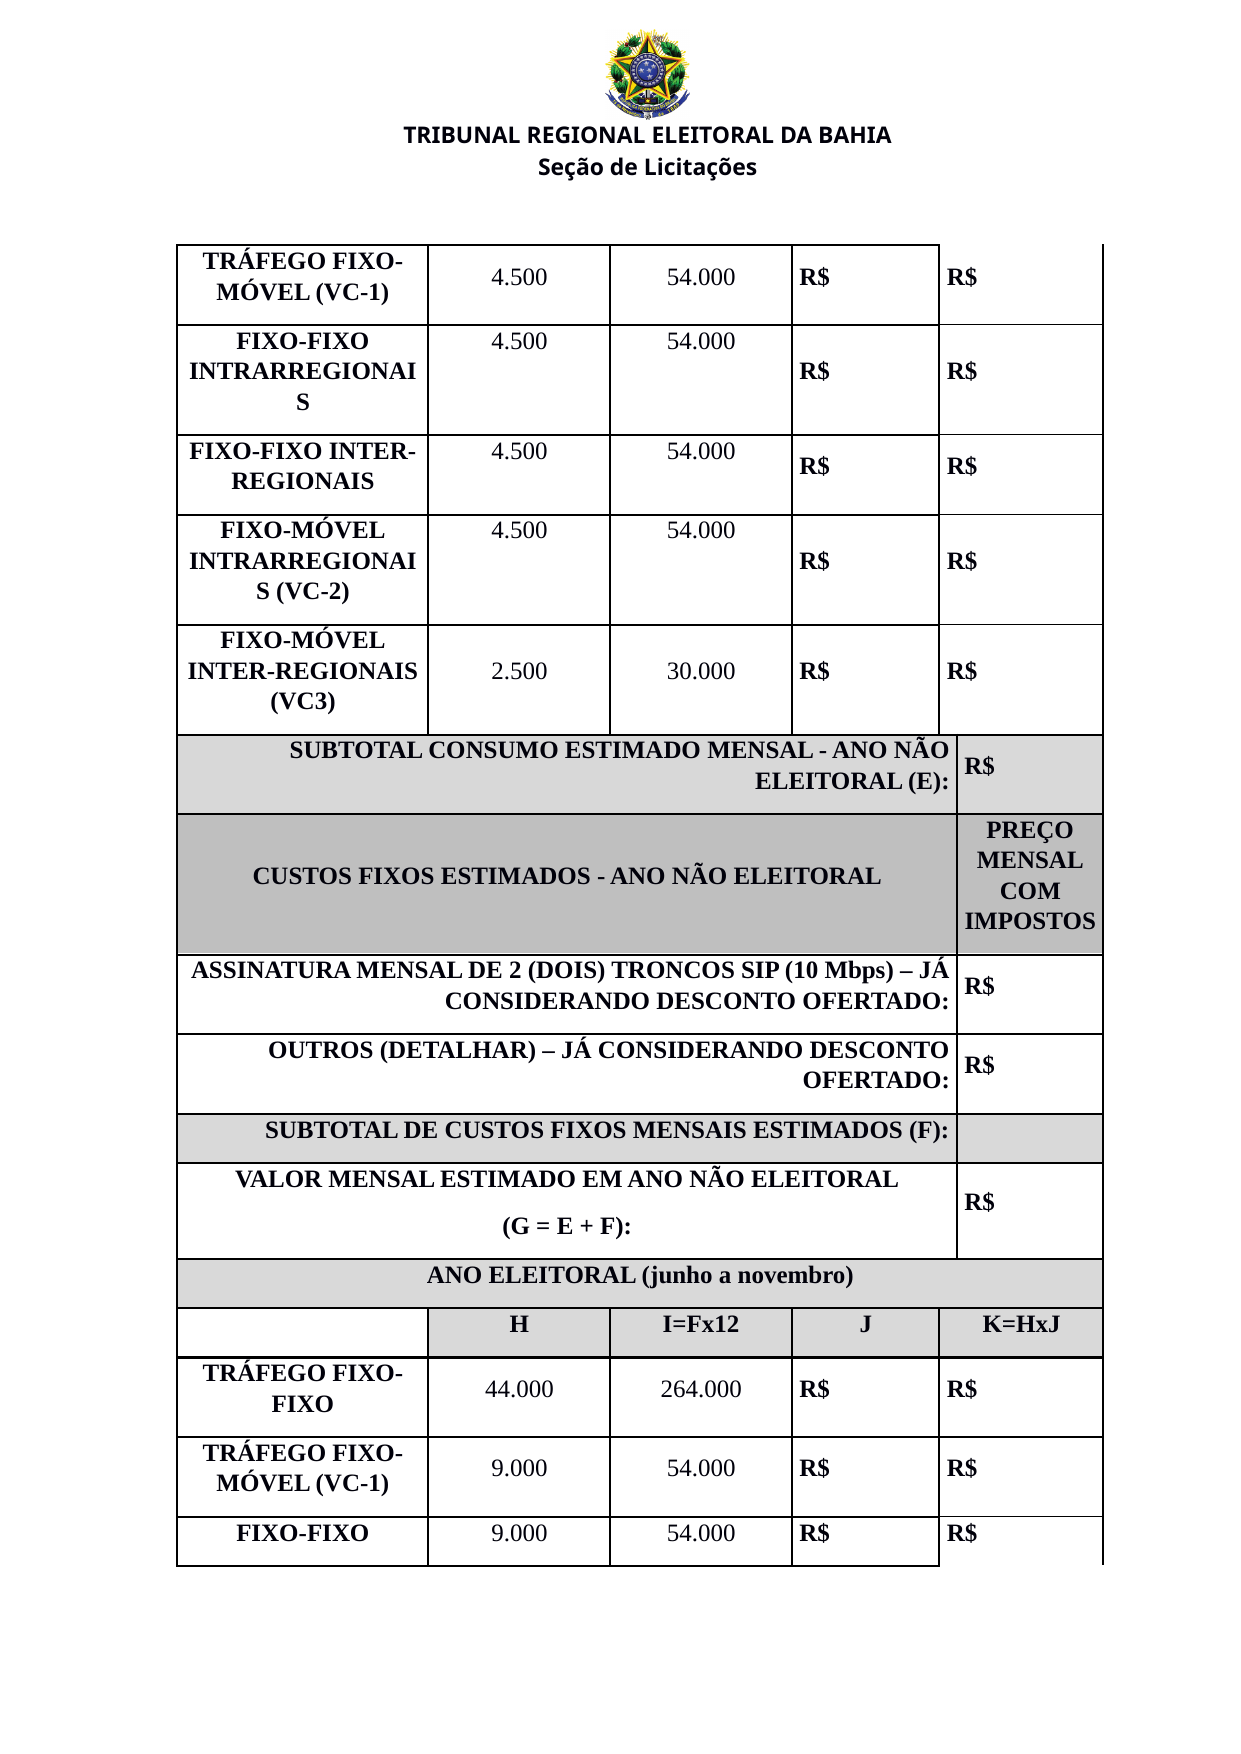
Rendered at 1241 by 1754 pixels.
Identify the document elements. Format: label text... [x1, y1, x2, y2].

table_cell 2.500 [429, 626, 609, 733]
table_cell R$ [940, 325, 1102, 434]
table_cell 264.000 [611, 1359, 791, 1436]
table_cell R$ [793, 246, 938, 324]
table_cell 54.000 [611, 436, 791, 513]
table_cell R$ [940, 625, 1102, 733]
table_cell ASSINATURA MENSAL DE 2 (DOIS) TRONCOS SIP (10 Mbps) – JÁ CONSIDERANDO DESCONTO OFERTADO: [178, 956, 956, 1033]
table_cell R$ [793, 626, 938, 733]
table_cell R$ [958, 736, 1102, 813]
table_cell 4.500 [429, 436, 609, 513]
table_cell OUTROS (DETALHAR) – JÁ CONSIDERANDO DESCONTO OFERTADO: [178, 1035, 956, 1113]
table_cell 4.500 [429, 326, 609, 434]
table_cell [178, 1518, 427, 1565]
table_cell R$ [793, 516, 938, 623]
table_cell FIXO-FIXO INTER-REGIONAIS [178, 436, 427, 513]
table_cell R$ [940, 435, 1102, 513]
table_cell R$ [940, 1438, 1102, 1516]
table_cell 54.000 [611, 246, 791, 324]
table_cell 9.000 [429, 1438, 609, 1516]
table_cell TRÁFEGO FIXO-FIXO [178, 1359, 427, 1436]
table_cell 54.000 [611, 326, 791, 434]
table_cell 54.000 [611, 516, 791, 623]
table_cell R$ [793, 436, 938, 513]
table_cell R$ [793, 1359, 938, 1436]
table_cell FIXO-MÓVEL INTER-REGIONAIS (VC3) [178, 626, 427, 733]
table_cell R$ [940, 515, 1102, 623]
table_cell SUBTOTAL CONSUMO ESTIMADO MENSAL - ANO NÃO ELEITORAL (E): [178, 736, 956, 813]
table_cell [178, 1309, 427, 1356]
table_cell 44.000 [429, 1359, 609, 1436]
table_cell CUSTOS FIXOS ESTIMADOS - ANO NÃO ELEITORAL [178, 815, 956, 953]
table_cell R$ [940, 244, 1102, 324]
table_cell 4.500 [429, 246, 609, 324]
table_cell R$ [958, 1164, 1102, 1258]
table_cell R$ [793, 1518, 938, 1565]
table_cell 54.000 [611, 1438, 791, 1516]
table_cell R$ [940, 1517, 1102, 1565]
table_cell 30.000 [611, 626, 791, 733]
table_cell FIXO-MÓVEL INTRARREGIONAIS (VC-2) [178, 516, 427, 623]
table_cell R$ [793, 1438, 938, 1516]
table_cell VALOR MENSAL ESTIMADO EM ANO NÃO ELEITORAL (G = E + F): [178, 1164, 956, 1258]
table_cell R$ [793, 326, 938, 434]
table_cell SUBTOTAL DE CUSTOS FIXOS MENSAIS ESTIMADOS (F): [178, 1115, 956, 1162]
table_cell J [793, 1309, 938, 1356]
table_cell 4.500 [429, 516, 609, 623]
table_cell K=HxJ [940, 1309, 1102, 1356]
table_cell [958, 1115, 1102, 1162]
table_cell PREÇO MENSAL COM IMPOSTOS [958, 815, 1102, 953]
table_cell 54.000 [611, 1518, 791, 1565]
table_cell TRÁFEGO FIXO-MÓVEL (VC-1) [178, 1438, 427, 1516]
table_cell I=Fx12 [611, 1309, 791, 1356]
table_cell 9.000 [429, 1518, 609, 1565]
table_cell ANO ELEITORAL (junho a novembro) [178, 1260, 1102, 1307]
table_cell R$ [958, 956, 1102, 1033]
table_cell R$ [940, 1359, 1102, 1436]
table_cell FIXO-FIXO INTRARREGIONAIS [178, 326, 427, 434]
table_cell R$ [958, 1035, 1102, 1113]
table_cell H [429, 1309, 609, 1356]
table_cell TRÁFEGO FIXO-MÓVEL (VC-1) [178, 246, 427, 324]
